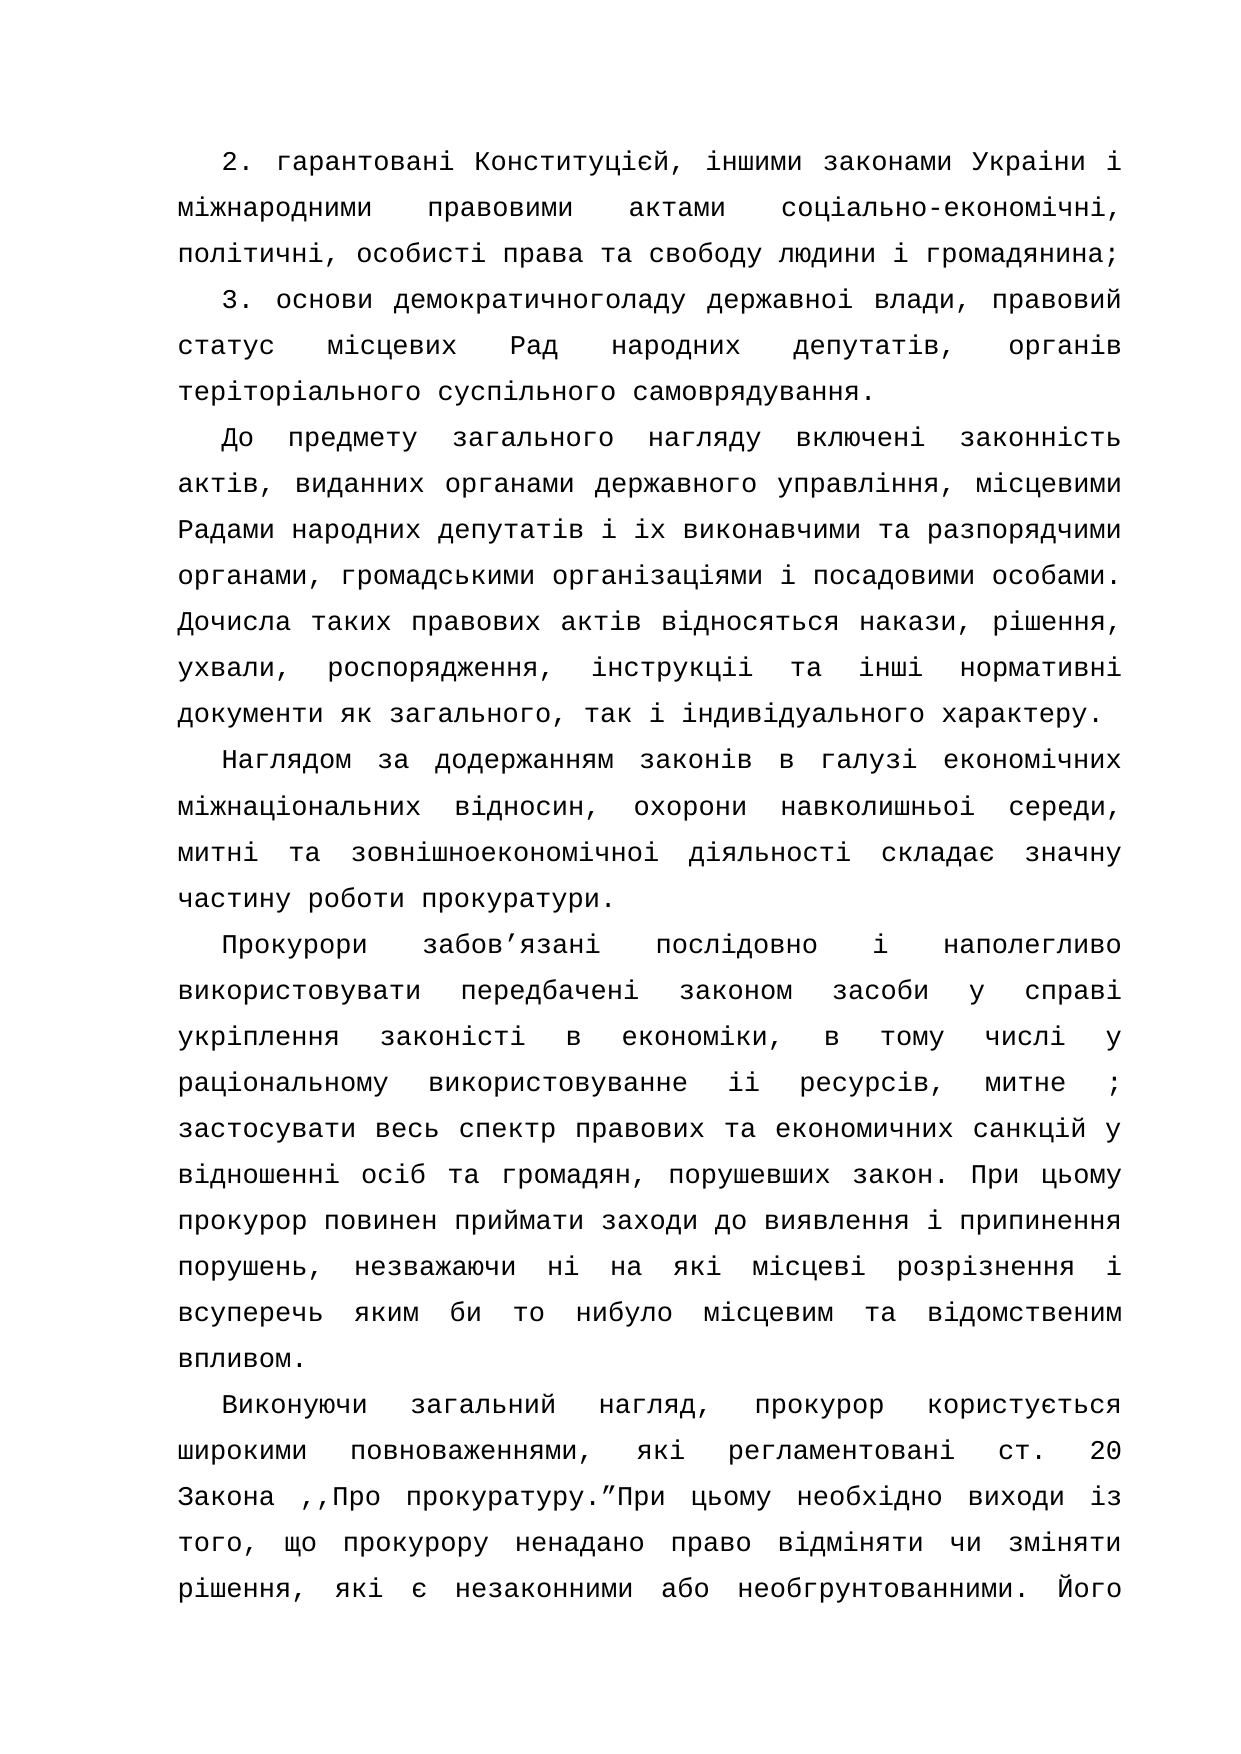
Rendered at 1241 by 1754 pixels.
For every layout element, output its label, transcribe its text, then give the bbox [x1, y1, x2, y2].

text До предмету загального нагляду включені законність актів, виданних органами державного управління, місцевими Радами народних депутатів і іх виконавчими та разпорядчими органами, громадськими організаціями і посадовими особами. Дочисла таких правових актів відносяться накази, рішення, ухвали, роспорядження, інструкціі та інші нормативні документи як загального, так і індивідуального характеру. [177, 424, 1122, 731]
text Наглядом за додержанням законів в галузі економічних міжнаціональних відносин, охорони навколишньоі середи, митні та зовнішноекономічноі діяльності складає значну частину роботи прокуратури. [177, 746, 1122, 915]
list основи демократичноголаду державноі влади, правовий статус місцевих Рад народних депутатів, органів теріторіального суспільного самоврядування. [177, 286, 1122, 409]
list гарантовані Конституцієй, іншими законами Украіни і міжнародними правовими актами соціально-економічні, політичні, особисті права та свободу людини і громадянина; [177, 148, 1122, 271]
text Прокурори забов’язані послідовно і наполегливо використовувати передбачені законом засоби у справі укріплення законісті в економіки, в тому числі у раціональному використовуванне іі ресурсів, митне ; застосувати весь спектр правових та економичних санкцій у відношенні осіб та громадян, порушевших закон. При цьому прокурор повинен приймати заходи до виявлення і припинення порушень, незважаючи ні на які місцеві розрізнення і всуперечь яким би то нибуло місцевим та відомственим впливом. [177, 930, 1122, 1376]
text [177, 1391, 1122, 1606]
